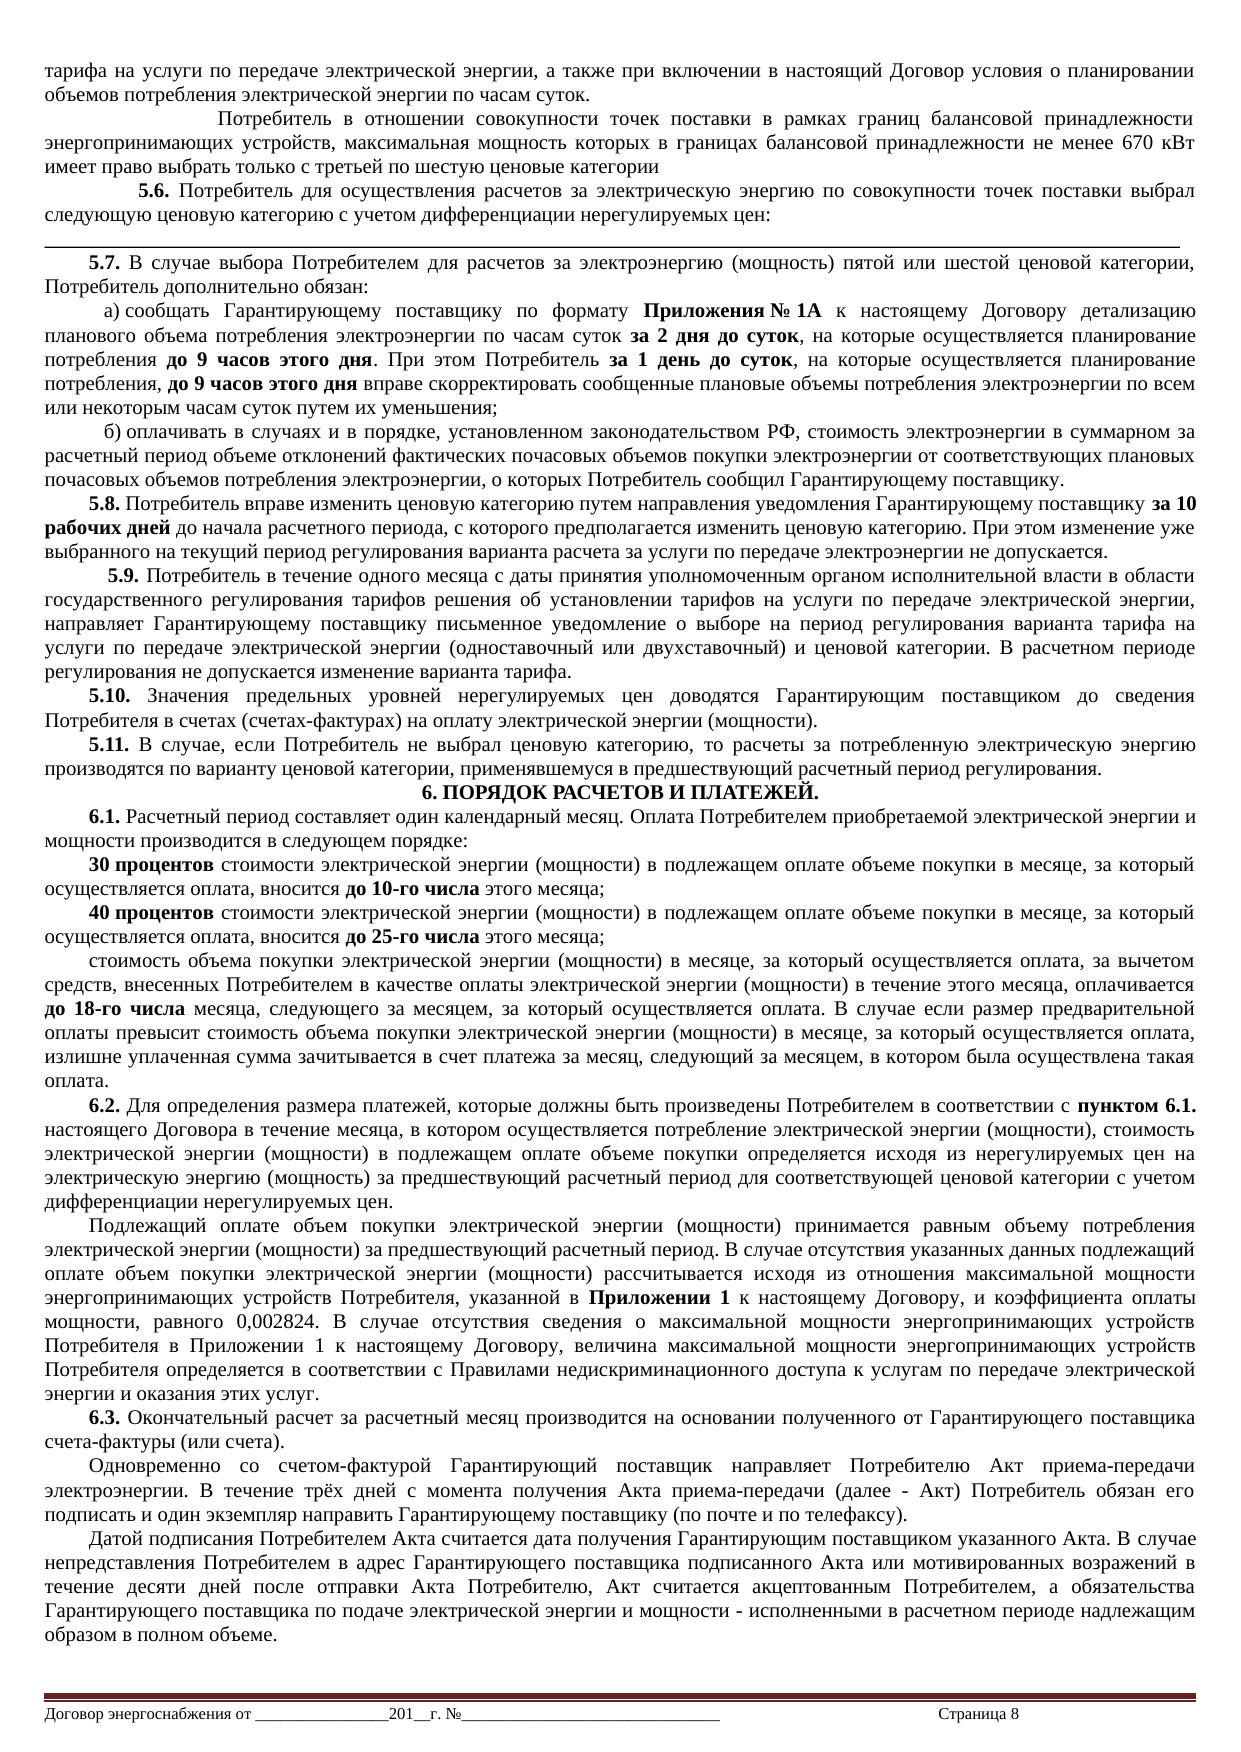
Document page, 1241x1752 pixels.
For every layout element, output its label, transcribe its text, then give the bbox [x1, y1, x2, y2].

text 5.11. В случае, если Потребитель не выбрал ценовую категорию, то расчеты за потребленную электрическую энергию производятся по варианту ценовой категории, применявшемуся в предшествующий расчетный период регулирования. [44, 732, 1196, 780]
text б) оплачивать в случаях и в порядке, установленном законодательством РФ, стоимость электроэнергии в суммарном за расчетный период объеме отклонений фактических почасовых объемов покупки электроэнергии от соответствующих плановых почасовых объемов потребления электроэнергии, о которых Потребитель сообщил Гарантирующему поставщику. [44, 419, 1196, 491]
text стоимость объема покупки электрической энергии (мощности) в месяце, за который осуществляется оплата, за вычетом средств, внесенных Потребителем в качестве оплаты электрической энергии (мощности) в течение этого месяца, оплачивается до 18-го числа месяца, следующего за месяцем, за который осуществляется оплата. В случае если размер предварительной оплаты превысит стоимость объема покупки электрической энергии (мощности) в месяце, за который осуществляется оплата, излишне уплаченная сумма зачитывается в счет платежа за месяц, следующий за месяцем, в котором была осуществлена такая оплата. [44, 948, 1196, 1092]
text 5.9. Потребитель в течение одного месяца с даты принятия уполномоченным органом исполнительной власти в области государственного регулирования тарифов решения об установлении тарифов на услуги по передаче электрической энергии, направляет Гарантирующему поставщику письменное уведомление о выборе на период регулирования варианта тарифа на услуги по передаче электрической энергии (одноставочный или двухставочный) и ценовой категории. В расчетном периоде регулирования не допускается изменение варианта тарифа. [44, 563, 1196, 683]
text 5.6. Потребитель для осуществления расчетов за электрическую энергию по совокупности точек поставки выбрал следующую ценовую категорию с учетом дифференциации нерегулируемых цен: [44, 178, 1196, 226]
text 40 процентов стоимости электрической энергии (мощности) в подлежащем оплате объеме покупки в месяце, за который осуществляется оплата, вносится до 25-го числа этого месяца; [44, 900, 1196, 948]
text 6.3. Окончательный расчет за расчетный месяц производится на основании полученного от Гарантирующего поставщика счета-фактуры (или счета). [44, 1405, 1196, 1453]
text а) сообщать Гарантирующему поставщику по формату Приложения № 1А к настоящему Договору детализацию планового объема потребления электроэнергии по часам суток за 2 дня до суток, на которые осуществляется планирование потребления до 9 часов этого дня. При этом Потребитель за 1 день до суток, на которые осуществляется планирование потребления, до 9 часов этого дня вправе скорректировать сообщенные плановые объемы потребления электроэнергии по всем или некоторым часам суток путем их уменьшения; [44, 298, 1196, 419]
text _____________________________________________________________________________________________________________ [44, 226, 1196, 250]
text 5.10. Значения предельных уровней нерегулируемых цен доводятся Гарантирующим поставщиком до сведения Потребителя в счетах (счетах-фактурах) на оплату электрической энергии (мощности). [44, 683, 1197, 732]
text Одновременно со счетом-фактурой Гарантирующий поставщик направляет Потребителю Акт приема-передачи электроэнергии. В течение трёх дней с момента получения Акта приема-передачи (далее - Акт) Потребитель обязан его подписать и один экземпляр направить Гарантирующему поставщику (по почте и по телефаксу). [44, 1453, 1196, 1526]
text Потребитель в отношении совокупности точек поставки в рамках границ балансовой принадлежности энергопринимающих устройств, максимальная мощность которых в границах балансовой принадлежности не менее 670 кВт имеет право выбрать только с третьей по шестую ценовые категории [44, 106, 1196, 178]
text 6. ПОРЯДОК РАСЧЕТОВ И ПЛАТЕЖЕЙ. [44, 780, 1196, 804]
text 5.8. Потребитель вправе изменить ценовую категорию путем направления уведомления Гарантирующему поставщику за 10 рабочих дней до начала расчетного периода, с которого предполагается изменить ценовую категорию. При этом изменение уже выбранного на текущий период регулирования варианта расчета за услуги по передаче электроэнергии не допускается. [44, 491, 1197, 563]
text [44, 58, 1196, 106]
text 5.7. В случае выбора Потребителем для расчетов за электроэнергию (мощность) пятой или шестой ценовой категории, Потребитель дополнительно обязан: [44, 250, 1196, 298]
text 6.1. Расчетный период составляет один календарный месяц. Оплата Потребителем приобретаемой электрической энергии и мощности производится в следующем порядке: [44, 804, 1196, 852]
text 6.2. Для определения размера платежей, которые должны быть произведены Потребителем в соответствии с пунктом 6.1. настоящего Договора в течение месяца, в котором осуществляется потребление электрической энергии (мощности), стоимость электрической энергии (мощности) в подлежащем оплате объеме покупки определяется исходя из нерегулируемых цен на электрическую энергию (мощность) за предшествующий расчетный период для соответствующей ценовой категории с учетом дифференциации нерегулируемых цен. [44, 1092, 1196, 1213]
text Подлежащий оплате объем покупки электрической энергии (мощности) принимается равным объему потребления электрической энергии (мощности) за предшествующий расчетный период. В случае отсутствия указанных данных подлежащий оплате объем покупки электрической энергии (мощности) рассчитывается исходя из отношения максимальной мощности энергопринимающих устройств Потребителя, указанной в Приложении 1 к настоящему Договору, и коэффициента оплаты мощности, равного 0,002824. В случае отсутствия сведения о максимальной мощности энергопринимающих устройств Потребителя в Приложении 1 к настоящему Договору, величина максимальной мощности энергопринимающих устройств Потребителя определяется в соответствии с Правилами недискриминационного доступа к услугам по передаче электрической энергии и оказания этих услуг. [44, 1213, 1196, 1405]
text Датой подписания Потребителем Акта считается дата получения Гарантирующим поставщиком указанного Акта. В случае непредставления Потребителем в адрес Гарантирующего поставщика подписанного Акта или мотивированных возражений в течение десяти дней после отправки Акта Потребителю, Акт считается акцептованным Потребителем, а обязательства Гарантирующего поставщика по подаче электрической энергии и мощности - исполненными в расчетном периоде надлежащим образом в полном объеме. [44, 1526, 1196, 1646]
text 30 процентов стоимости электрической энергии (мощности) в подлежащем оплате объеме покупки в месяце, за который осуществляется оплата, вносится до 10-го числа этого месяца; [44, 852, 1196, 900]
